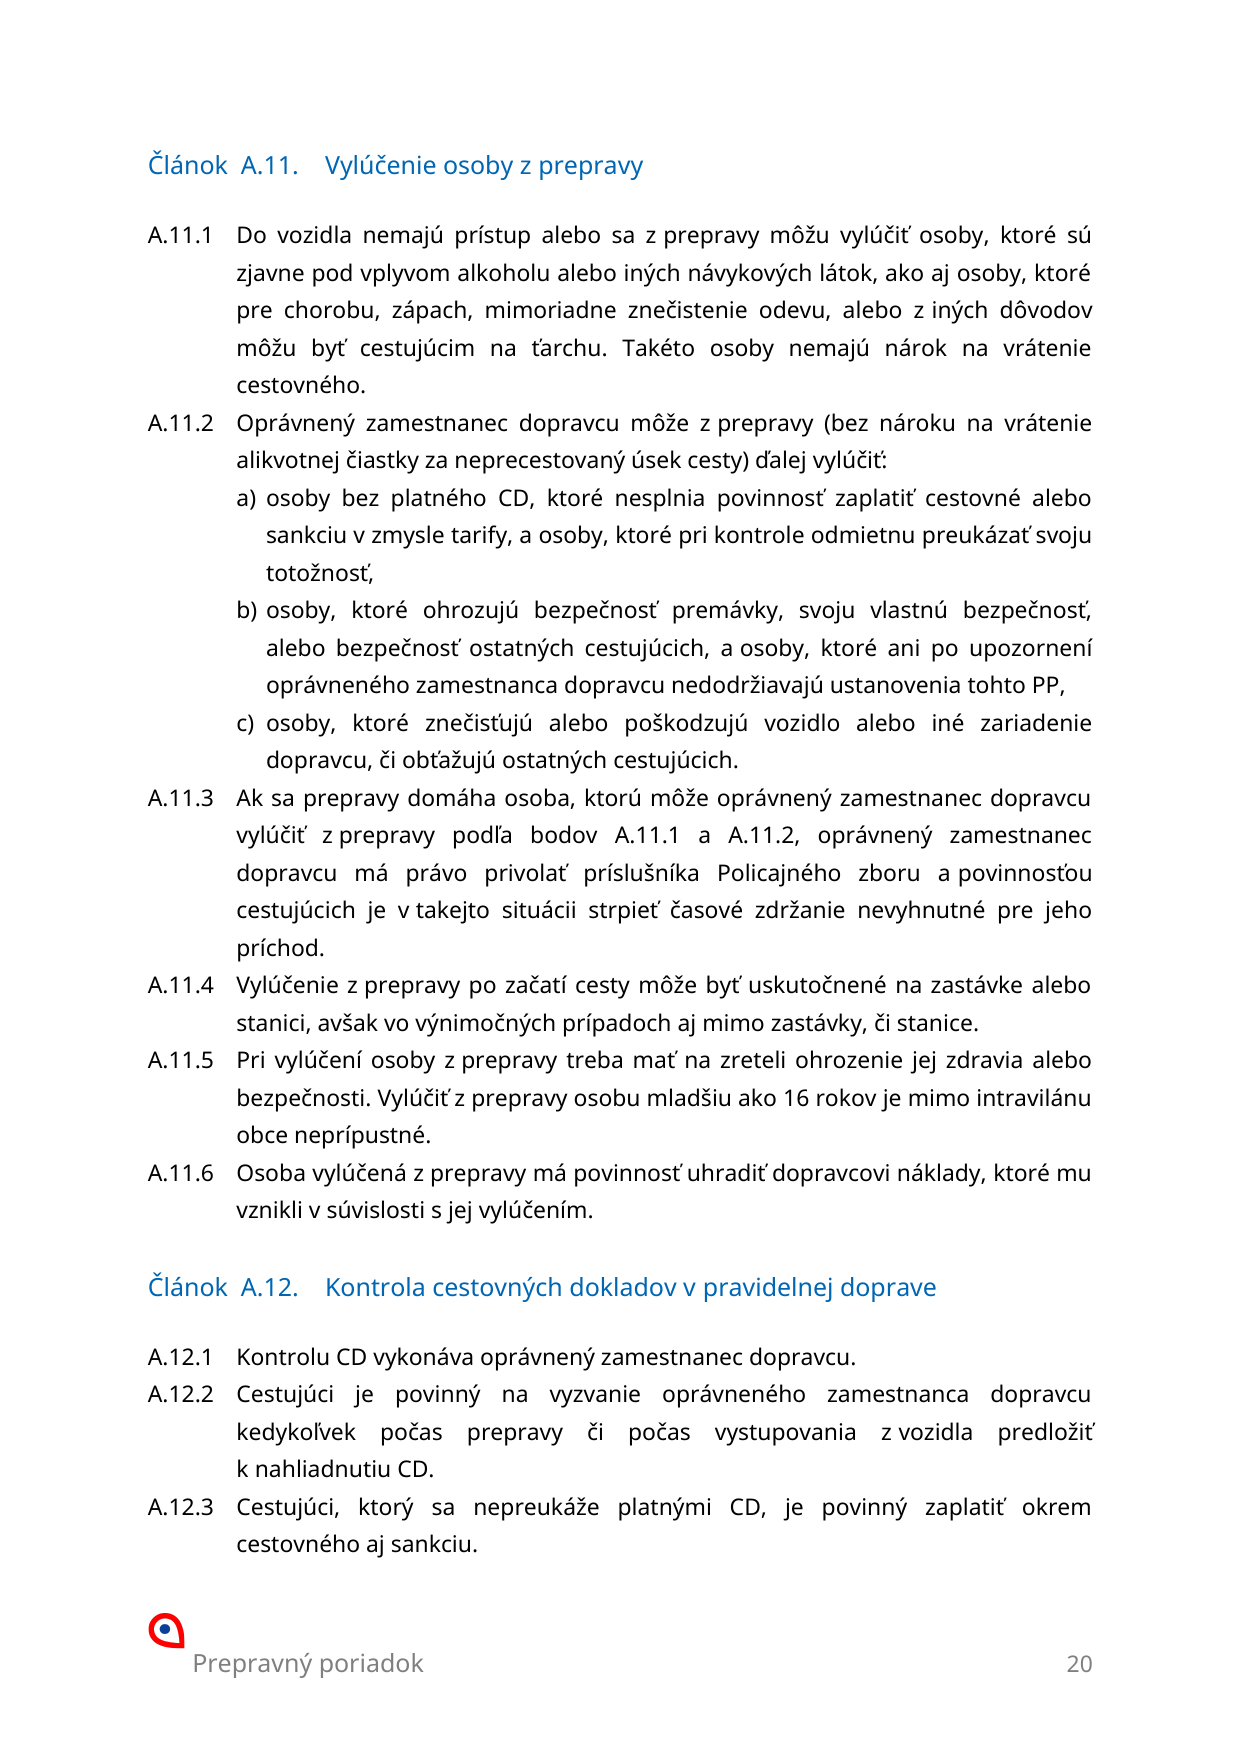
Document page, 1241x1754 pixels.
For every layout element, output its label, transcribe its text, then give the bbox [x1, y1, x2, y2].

subtitle Kontrola cestovných dokladov v pravidelnej doprave [148, 1269, 1093, 1303]
subtitle Vylúčenie osoby z prepravy [148, 148, 1093, 182]
list Cestujúci je povinný na vyzvanie oprávneného zamestnanca dopravcu kedykoľvek počas prepravy či počas vystupovania z vozidla predložiť k nahliadnutiu CD. [148, 1378, 1093, 1484]
list osoby, ktoré ohrozujú bezpečnosť premávky, svoju vlastnú bezpečnosť, alebo bezpečnosť ostatných cestujúcich, a osoby, ktoré ani po upozornení oprávneného zamestnanca dopravcu nedodržiavajú ustanovenia tohto PP, [236, 594, 1093, 700]
list Do vozidla nemajú prístup alebo sa z prepravy môžu vylúčiť osoby, ktoré sú zjavne pod vplyvom alkoholu alebo iných návykových látok, ako aj osoby, ktoré pre chorobu, zápach, mimoriadne znečistenie odevu, alebo z iných dôvodov môžu byť cestujúcim na ťarchu. Takéto osoby nemajú nárok na vrátenie cestovného. [148, 219, 1093, 400]
list Vylúčenie z prepravy po začatí cesty môže byť uskutočnené na zastávke alebo stanici, avšak vo výnimočných prípadoch aj mimo zastávky, či stanice. [148, 969, 1093, 1038]
list Pri vylúčení osoby z prepravy treba mať na zreteli ohrozenie jej zdravia alebo bezpečnosti. Vylúčiť z prepravy osobu mladšiu ako 16 rokov je mimo intravilánu obce neprípustné. [148, 1044, 1093, 1150]
list Ak sa prepravy domáha osoba, ktorú môže oprávnený zamestnanec dopravcu vylúčiť z prepravy podľa bodov A.11.1 a A.11.2, oprávnený zamestnanec dopravcu má právo privolať príslušníka Policajného zboru a povinnosťou cestujúcich je v takejto situácii strpieť časové zdržanie nevyhnutné pre jeho príchod. [148, 782, 1093, 963]
list Oprávnený zamestnanec dopravcu môže z prepravy (bez nároku na vrátenie alikvotnej čiastky za neprecestovaný úsek cesty) ďalej vylúčiť: [148, 407, 1093, 475]
list osoby bez platného CD, ktoré nesplnia povinnosť zaplatiť cestovné alebo sankciu v zmysle tarify, a osoby, ktoré pri kontrole odmietnu preukázať svoju totožnosť, [236, 482, 1093, 588]
list Kontrolu CD vykonáva oprávnený zamestnanec dopravcu. [148, 1341, 1093, 1372]
list Cestujúci, ktorý sa nepreukáže platnými CD, je povinný zaplatiť okrem cestovného aj sankciu. [148, 1491, 1093, 1559]
list osoby, ktoré znečisťujú alebo poškodzujú vozidlo alebo iné zariadenie dopravcu, či obťažujú ostatných cestujúcich. [236, 707, 1093, 775]
list Osoba vylúčená z prepravy má povinnosť uhradiť dopravcovi náklady, ktoré mu vznikli v súvislosti s jej vylúčením. [148, 1157, 1093, 1225]
picture [148, 1613, 185, 1649]
